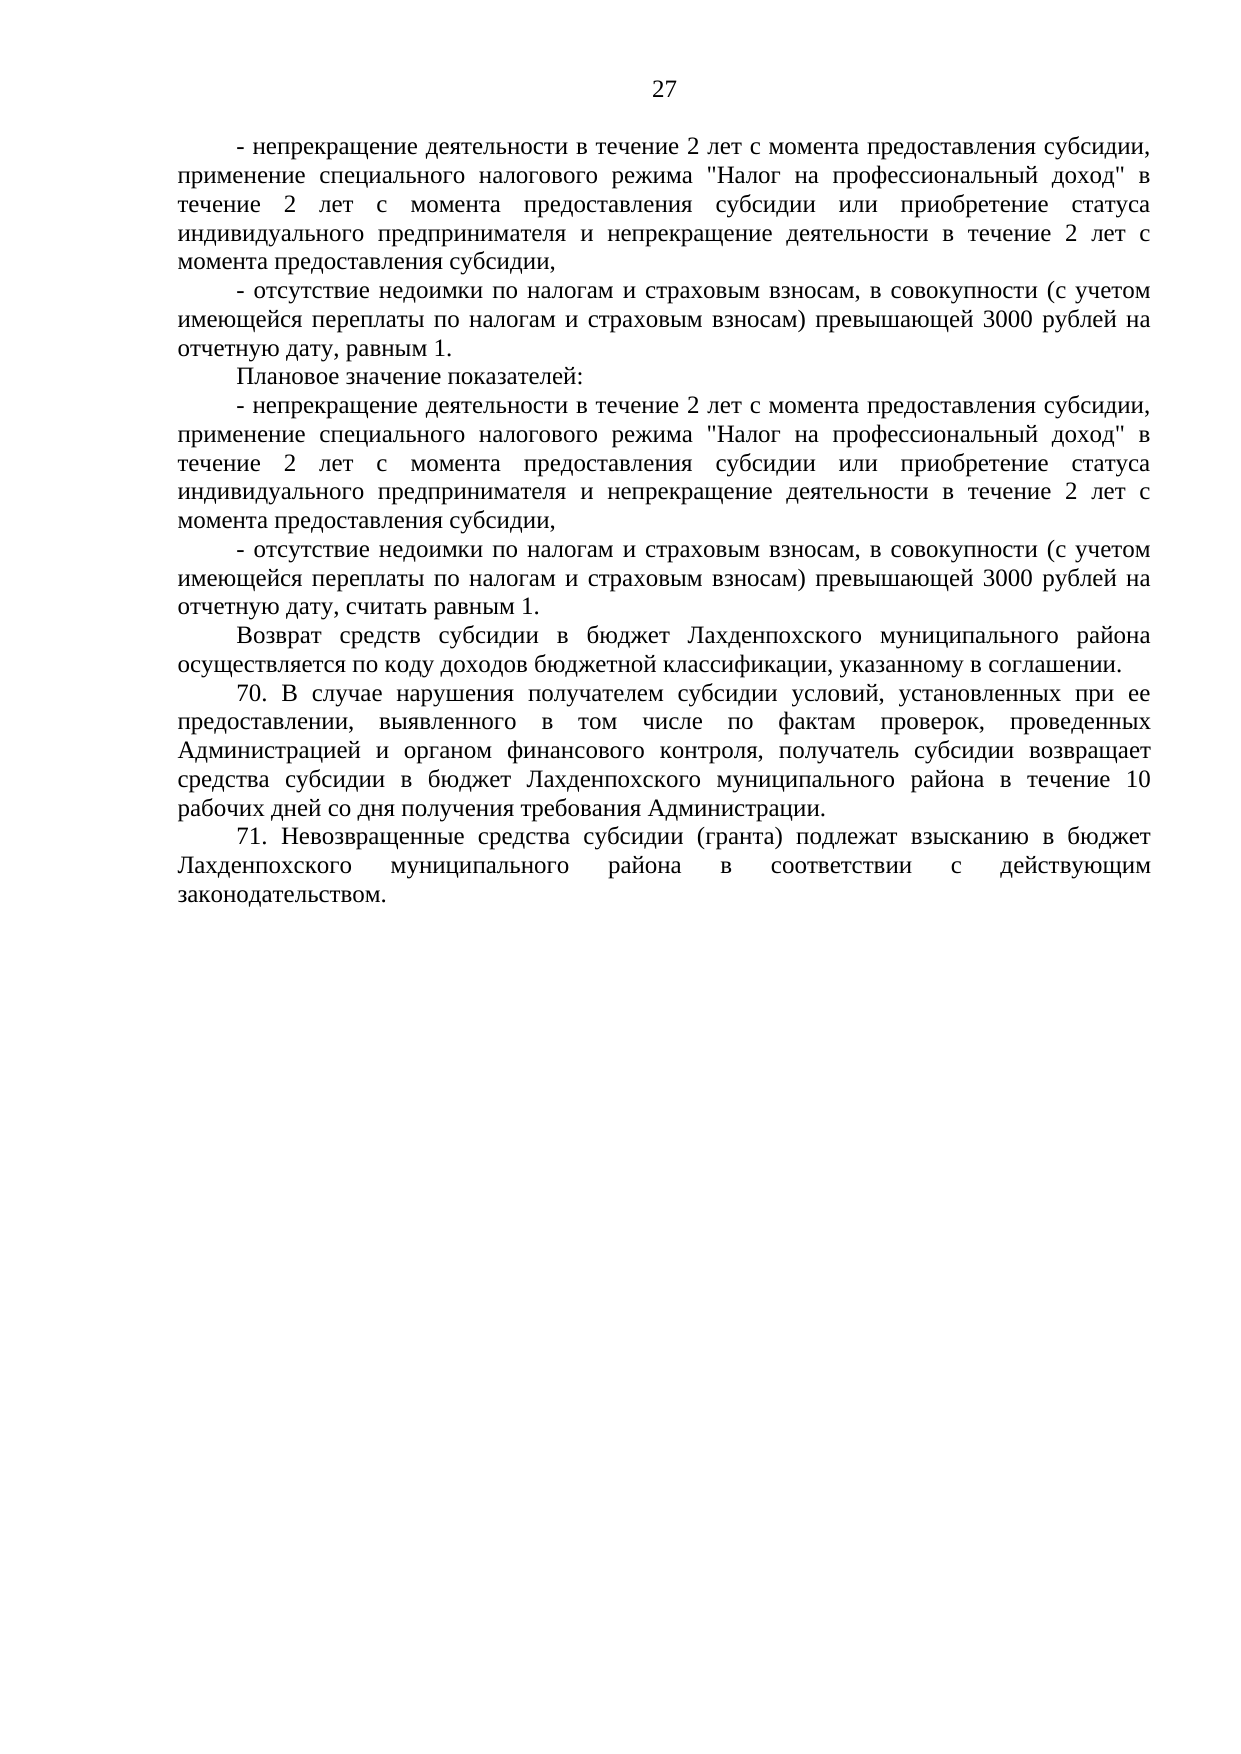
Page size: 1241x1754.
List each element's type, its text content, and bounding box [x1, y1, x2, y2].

text 70. В случае нарушения получателем субсидии условий, установленных при ее предоставлении, выявленного в том числе по фактам проверок, проведенных Администрацией и органом финансового контроля, получатель субсидии возвращает средства субсидии в бюджет Лахденпохского муниципального района в течение 10 рабочих дней со дня получения требования Администрации. [177, 678, 1152, 821]
text Плановое значение показателей: [177, 361, 1152, 390]
text - отсутствие недоимки по налогам и страховым взносам, в совокупности (с учетом имеющейся переплаты по налогам и страховым взносам) превышающей 3000 рублей на отчетную дату, считать равным 1. [177, 534, 1152, 620]
text - отсутствие недоимки по налогам и страховым взносам, в совокупности (с учетом имеющейся переплаты по налогам и страховым взносам) превышающей 3000 рублей на отчетную дату, равным 1. [177, 275, 1152, 361]
text 71. Невозвращенные средства субсидии (гранта) подлежат взысканию в бюджет Лахденпохского муниципального района в соответствии с действующим законодательством. [177, 821, 1152, 908]
text Возврат средств субсидии в бюджет Лахденпохского муниципального района осуществляется по коду доходов бюджетной классификации, указанному в соглашении. [177, 620, 1152, 678]
